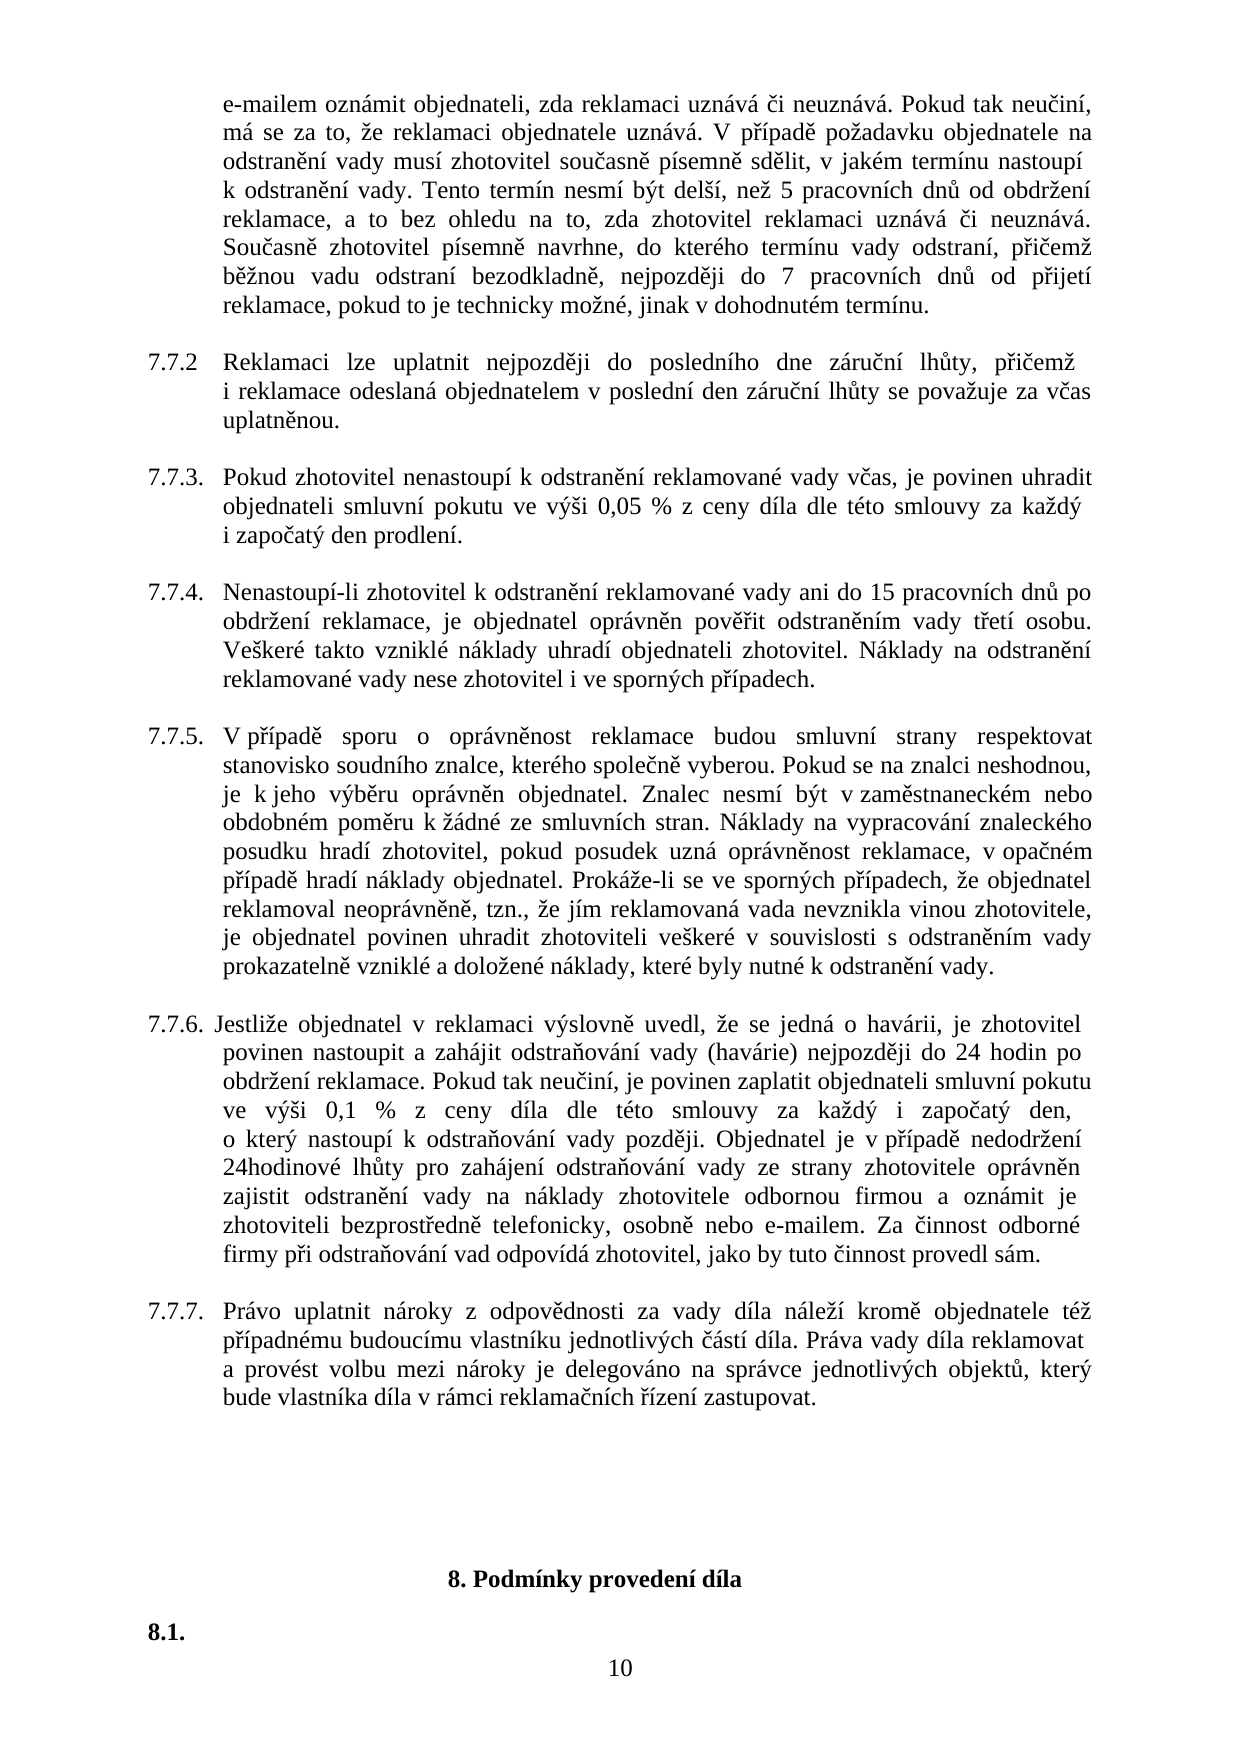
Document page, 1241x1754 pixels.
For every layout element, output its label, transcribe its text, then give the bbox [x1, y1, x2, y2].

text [148, 89, 1092, 319]
text 8. Podmínky provedení díla [373, 1564, 1092, 1592]
text 7.7.5. V případě sporu o oprávněnost reklamace budou smluvní strany respektovat stanovisko soudního znalce, kterého společně vyberou. Pokud se na znalci neshodnou, je k jeho výběru oprávněn objednatel. Znalec nesmí být v zaměstnaneckém nebo obdobném poměru k žádné ze smluvních stran. Náklady na vypracování znaleckého posudku hradí zhotovitel, pokud posudek uzná oprávněnost reklamace, v opačném případě hradí náklady objednatel. Prokáže-li se ve sporných případech, že objednatel reklamoval neoprávněně, tzn., že jím reklamovaná vada nevznikla vinou zhotovitele, je objednatel povinen uhradit zhotoviteli veškeré v souvislosti s odstraněním vady prokazatelně vzniklé a doložené náklady, které byly nutné k odstranění vady. [148, 721, 1092, 980]
text 7.7.2 Reklamaci lze uplatnit nejpozději do posledního dne záruční lhůty, přičemž i reklamace odeslaná objednatelem v poslední den záruční lhůty se považuje za včas uplatněnou. [148, 347, 1092, 434]
text 7.7.3. Pokud zhotovitel nenastoupí k odstranění reklamované vady včas, je povinen uhradit objednateli smluvní pokutu ve výši 0,05 % z ceny díla dle této smlouvy za každý i započatý den prodlení. [148, 462, 1092, 549]
text 8.1. [148, 1617, 1092, 1646]
text 7.7.4. Nenastoupí-li zhotovitel k odstranění reklamované vady ani do 15 pracovních dnů po obdržení reklamace, je objednatel oprávněn pověřit odstraněním vady třetí osobu. Veškeré takto vzniklé náklady uhradí objednateli zhotovitel. Náklady na odstranění reklamované vady nese zhotovitel i ve sporných případech. [148, 577, 1092, 692]
text 7.7.6. Jestliže objednatel v reklamaci výslovně uvedl, že se jedná o havárii, je zhotovitel povinen nastoupit a zahájit odstraňování vady (havárie) nejpozději do 24 hodin po obdržení reklamace. Pokud tak neučiní, je povinen zaplatit objednateli smluvní pokutu ve výši 0,1 % z ceny díla dle této smlouvy za každý i započatý den, o který nastoupí k odstraňování vady později. Objednatel je v případě nedodržení 24hodinové lhůty pro zahájení odstraňování vady ze strany zhotovitele oprávněn zajistit odstranění vady na náklady zhotovitele odbornou firmou a oznámit je zhotoviteli bezprostředně telefonicky, osobně nebo e-mailem. Za činnost odborné firmy při odstraňování vad odpovídá zhotovitel, jako by tuto činnost provedl sám. [148, 1009, 1092, 1267]
text 7.7.7. Právo uplatnit nároky z odpovědnosti za vady díla náleží kromě objednatele též případnému budoucímu vlastníku jednotlivých částí díla. Práva vady díla reklamovat a provést volbu mezi nároky je delegováno na správce jednotlivých objektů, který bude vlastníka díla v rámci reklamačních řízení zastupovat. [148, 1296, 1092, 1411]
